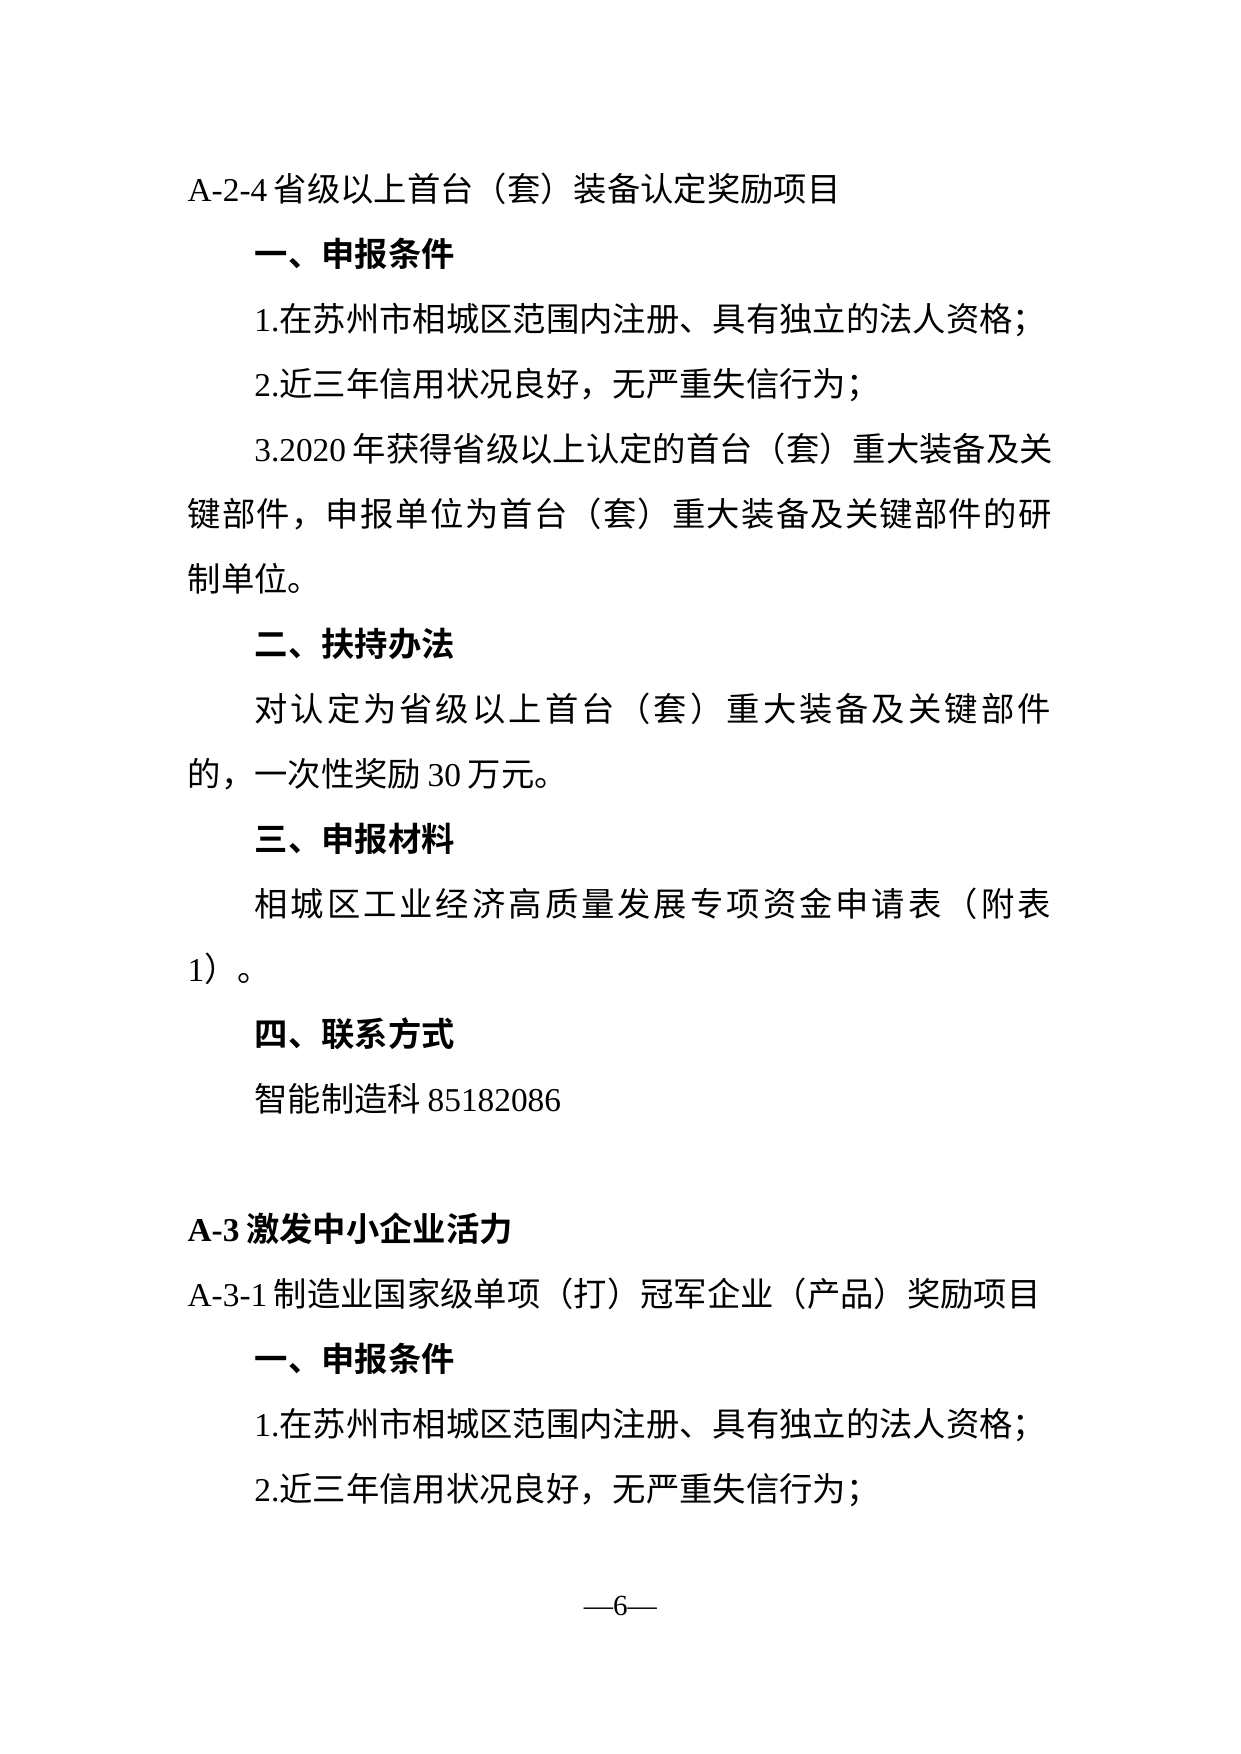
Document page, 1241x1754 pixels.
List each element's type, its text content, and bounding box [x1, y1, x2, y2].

text 2.近三年信用状况良好，无严重失信行为； [187, 349, 1053, 414]
text 一、申报条件 [187, 1324, 1053, 1389]
subtitle A-3-1制造业国家级单项（打）冠军企业（产品）奖励项目 [187, 1259, 1053, 1324]
text 1.在苏州市相城区范围内注册、具有独立的法人资格； [187, 1389, 1053, 1454]
text 相城区工业经济高质量发展专项资金申请表（附表1）。 [187, 869, 1053, 999]
text 智能制造科85182086 [187, 1064, 1053, 1129]
text 四、联系方式 [187, 999, 1053, 1064]
text 二、扶持办法 [187, 609, 1053, 674]
text 对认定为省级以上首台（套）重大装备及关键部件的，一次性奖励30万元。 [187, 674, 1053, 804]
text 3.2020年获得省级以上认定的首台（套）重大装备及关键部件，申报单位为首台（套）重大装备及关键部件的研制单位。 [187, 414, 1053, 609]
text 三、申报材料 [187, 804, 1053, 869]
text 一、申报条件 [187, 219, 1053, 284]
subtitle A-2-4省级以上首台（套）装备认定奖励项目 [187, 154, 1053, 219]
text 1.在苏州市相城区范围内注册、具有独立的法人资格； [187, 284, 1053, 349]
subtitle A-3激发中小企业活力 [187, 1194, 1053, 1259]
text 2.近三年信用状况良好，无严重失信行为； [187, 1454, 1053, 1519]
